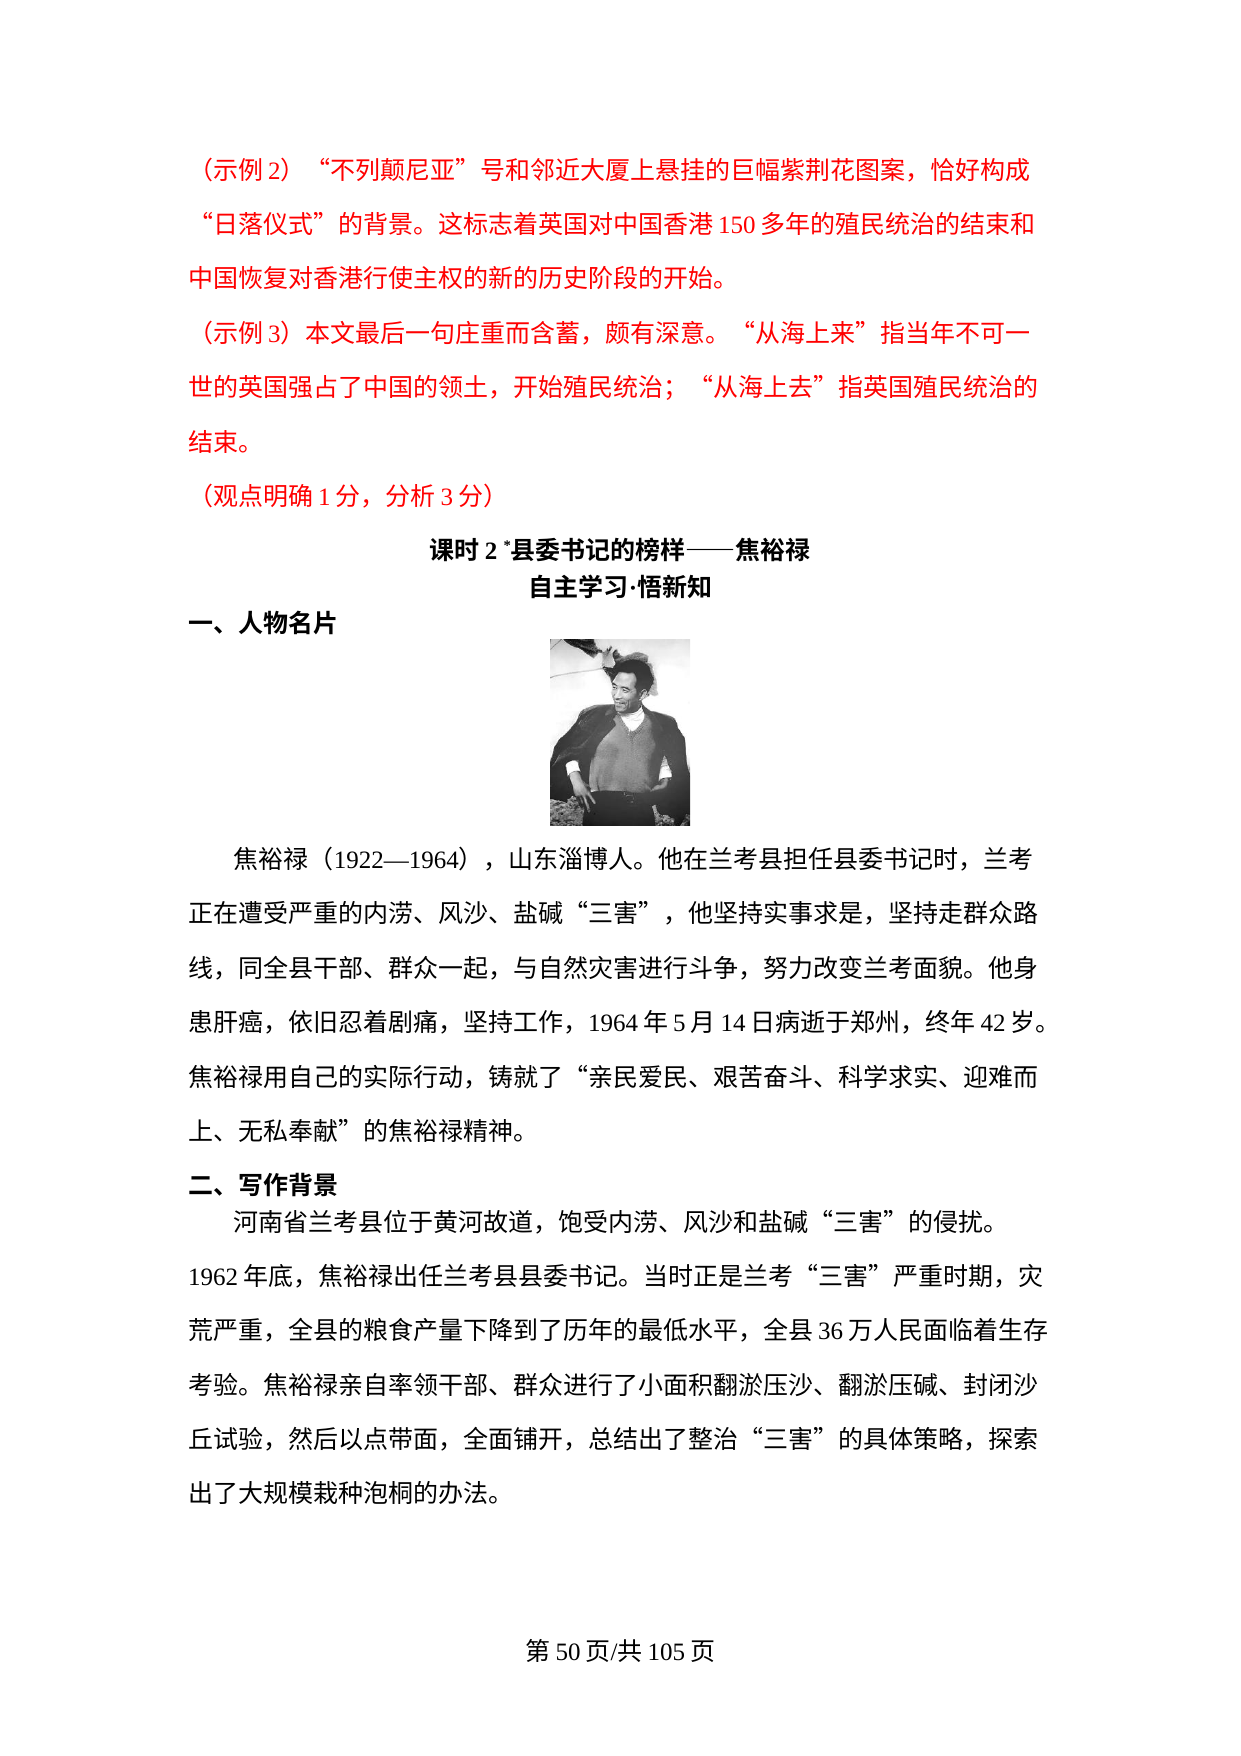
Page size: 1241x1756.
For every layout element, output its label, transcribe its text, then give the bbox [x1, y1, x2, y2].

subtitle 自主学习·悟新知 [188, 567, 1052, 603]
text （观点明确1分，分析3分） [188, 476, 1052, 513]
text 焦裕禄（1922—1964），山东淄博人。他在兰考县担任县委书记时，兰考正在遭受严重的内涝、风沙、盐碱“三害”，他坚持实事求是，坚持走群众路线，同全县干部、群众一起，与自然灾害进行斗争，努力改变兰考面貌。他身患肝癌，依旧忍着剧痛，坚持工作，1964年5月14日病逝于郑州，终年42岁。焦裕禄用自己的实际行动，铸就了“亲民爱民、艰苦奋斗、科学求实、迎难而上、无私奉献”的焦裕禄精神。 [188, 839, 1052, 1148]
subtitle 一、人物名片 [188, 603, 1052, 639]
subtitle 课时2 *县委书记的榜样——焦裕禄 [188, 531, 1052, 567]
subtitle 二、写作背景 [188, 1166, 1052, 1202]
text （示例3）本文最后一句庄重而含蓄，颇有深意。“从海上来”指当年不可一世的英国强占了中国的领土，开始殖民统治；“从海上去”指英国殖民统治的结束。 [188, 313, 1052, 458]
text 河南省兰考县位于黄河故道，饱受内涝、风沙和盐碱“三害”的侵扰。1962年底，焦裕禄出任兰考县县委书记。当时正是兰考“三害”严重时期，灾荒严重，全县的粮食产量下降到了历年的最低水平，全县36万人民面临着生存考验。焦裕禄亲自率领干部、群众进行了小面积翻淤压沙、翻淤压碱、封闭沙丘试验，然后以点带面，全面铺开，总结出了整治“三害”的具体策略，探索出了大规模栽种泡桐的办法。 [188, 1202, 1052, 1510]
text （示例2）“不列颠尼亚”号和邻近大厦上悬挂的巨幅紫荆花图案，恰好构成“日落仪式”的背景。这标志着英国对中国香港150多年的殖民统治的结束和中国恢复对香港行使主权的新的历史阶段的开始。 [188, 150, 1052, 295]
picture [550, 639, 691, 826]
